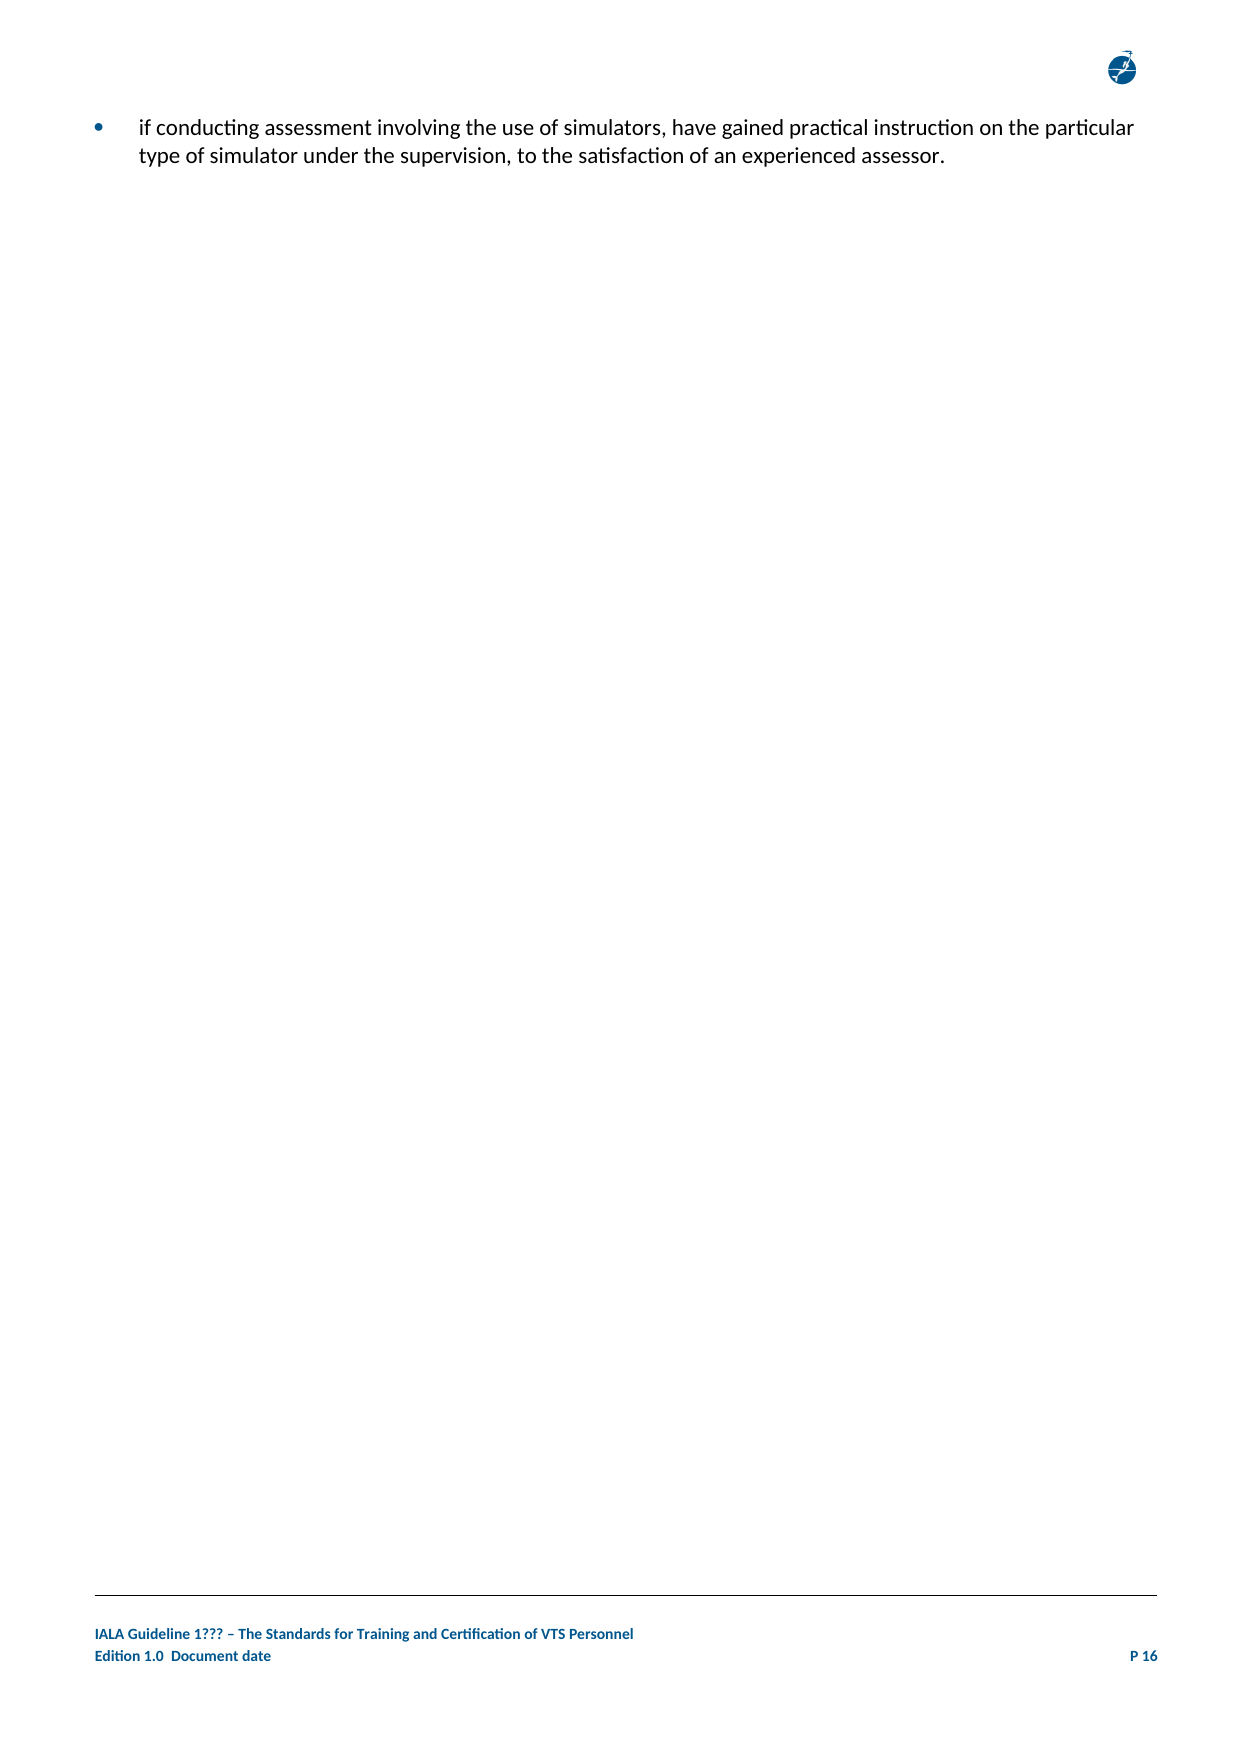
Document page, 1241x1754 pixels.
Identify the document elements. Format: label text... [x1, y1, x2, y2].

picture [1077, 0, 1196, 119]
text if conducting assessment involving the use of simulators, have gained practical instruction on the particular type of simulator under the supervision, to the satisfaction of an experienced assessor. [94, 113, 1157, 169]
